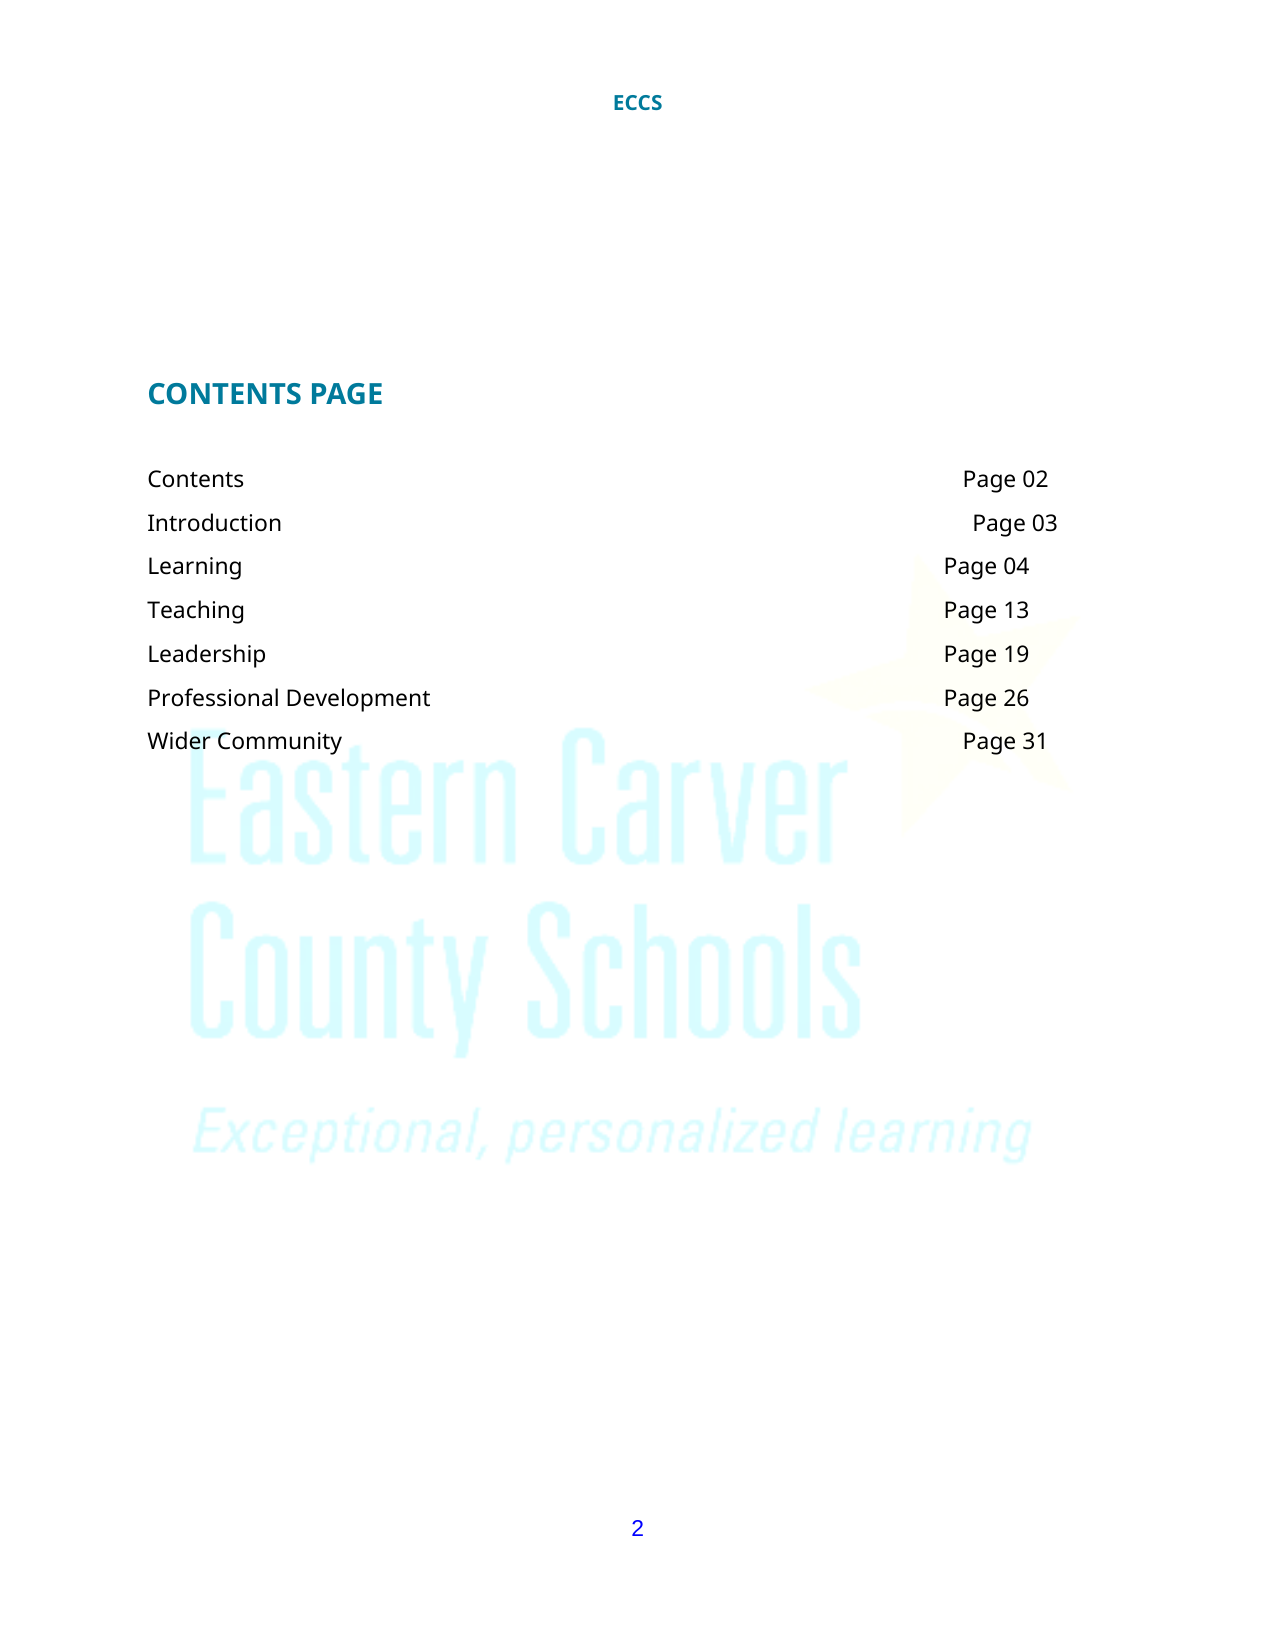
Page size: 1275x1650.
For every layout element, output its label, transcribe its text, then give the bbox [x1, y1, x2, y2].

text Learning Page 04 [147, 550, 1128, 582]
text Contents Page 02 [147, 463, 1128, 494]
text Wider Community Page 31 [147, 725, 1128, 757]
text Teaching Page 13 [147, 594, 1128, 625]
text Introduction Page 03 [147, 507, 1128, 538]
subtitle Contents Page [147, 373, 1128, 413]
text Leadership Page 19 [147, 638, 1128, 669]
text Professional Development Page 26 [147, 682, 1128, 713]
